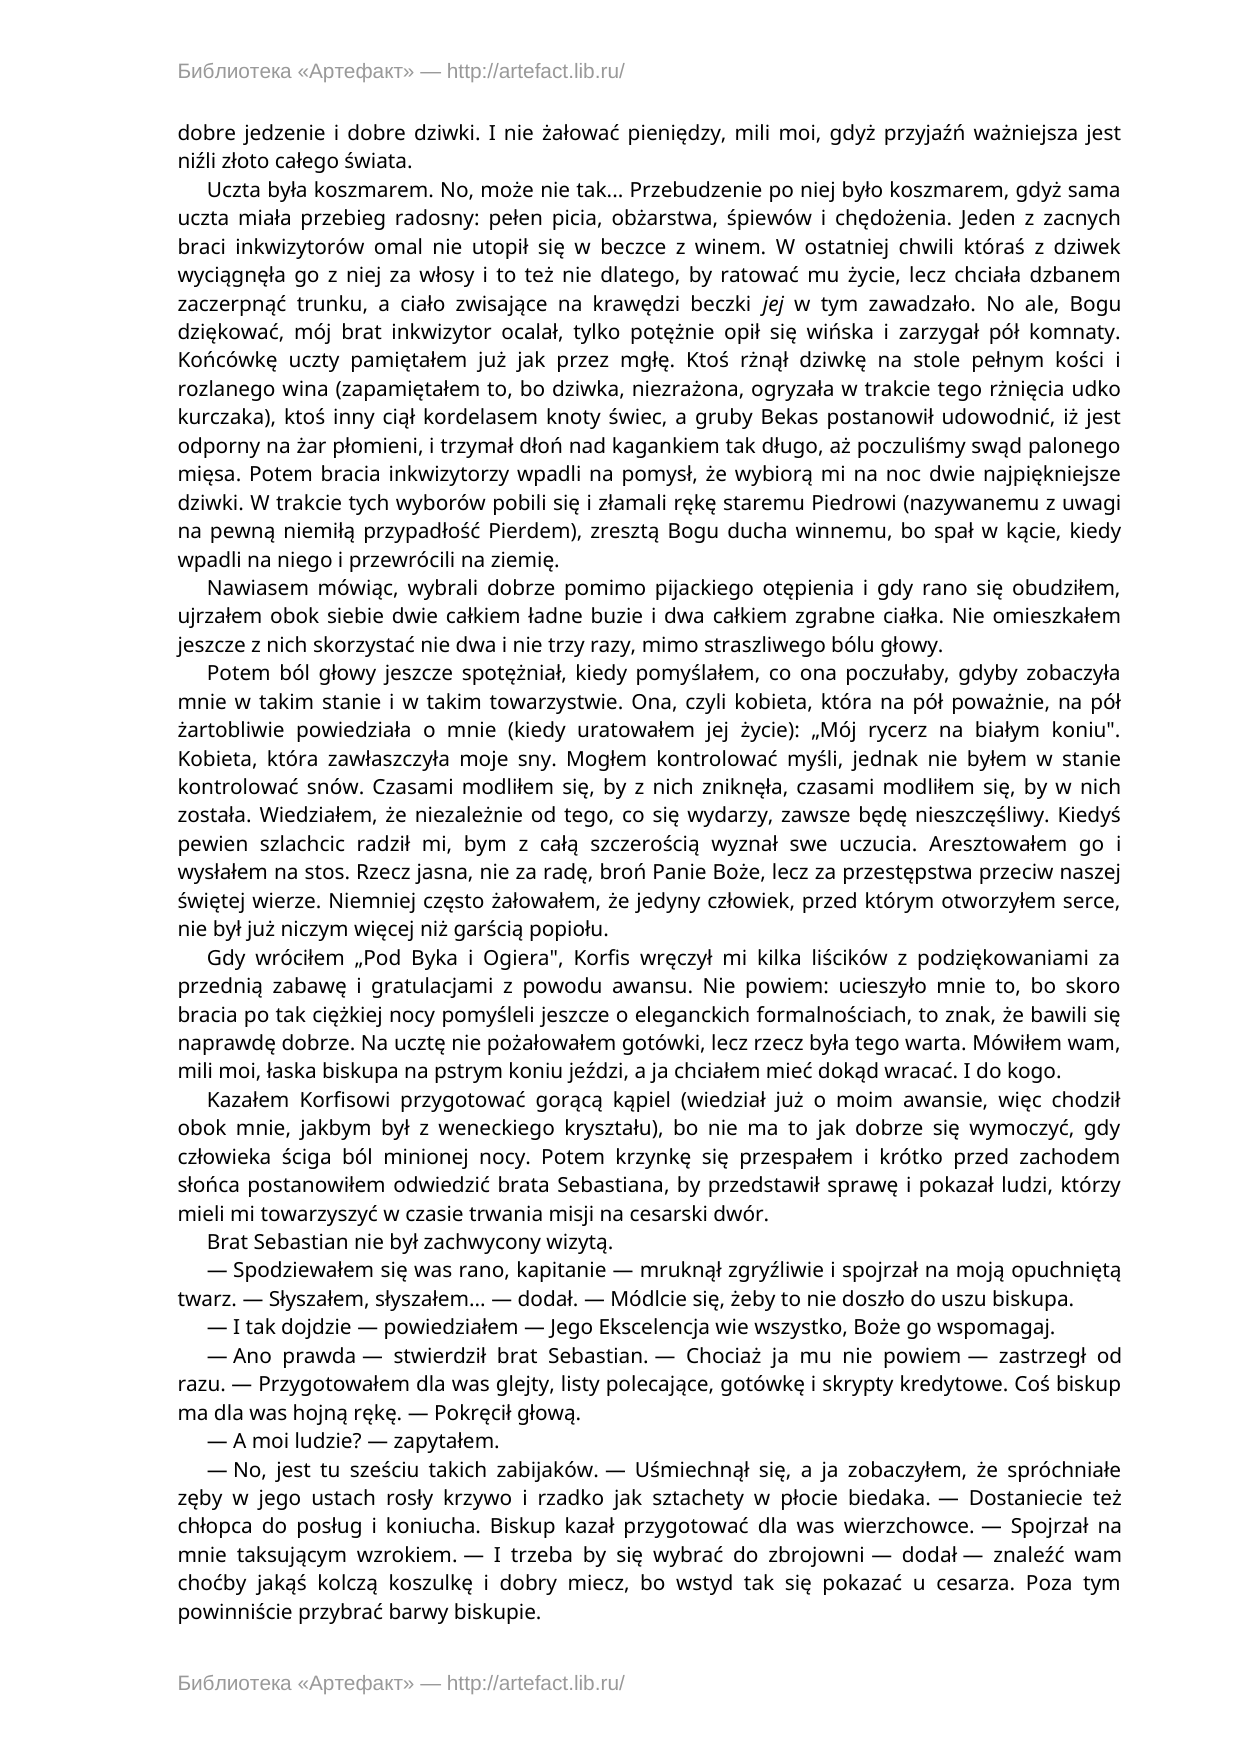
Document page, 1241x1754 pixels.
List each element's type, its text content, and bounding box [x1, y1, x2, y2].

text Gdy wróciłem „Pod Byka i Ogiera", Korfis wręczył mi kilka liścików z podziękowaniami za przednią zabawę i gratulacjami z powodu awansu. Nie powiem: ucieszyło mnie to, bo skoro bracia po tak ciężkiej nocy pomyśleli jeszcze o eleganckich formalnościach, to znak, że bawili się naprawdę dobrze. Na ucztę nie pożałowałem gotówki, lecz rzecz była tego warta. Mówiłem wam, mili moi, łaska biskupa na pstrym koniu jeździ, a ja chciałem mieć dokąd wracać. I do kogo. [177, 943, 1122, 1085]
text Potem ból głowy jeszcze spotężniał, kiedy pomyślałem, co ona poczułaby, gdyby zobaczyła mnie w takim stanie i w takim towarzystwie. Ona, czyli kobieta, która na pół poważnie, na pół żartobliwie powiedziała o mnie (kiedy uratowałem jej życie): „Mój rycerz na białym koniu". Kobieta, która zawłaszczyła moje sny. Mogłem kontrolować myśli, jednak nie byłem w stanie kontrolować snów. Czasami modliłem się, by z nich zniknęła, czasami modliłem się, by w nich została. Wiedziałem, że niezależnie od tego, co się wydarzy, zawsze będę nieszczęśliwy. Kiedyś pewien szlachcic radził mi, bym z całą szczerością wyznał swe uczucia. Aresztowałem go i wysłałem na stos. Rzecz jasna, nie za radę, broń Panie Boże, lecz za przestępstwa przeciw naszej świętej wierze. Niemniej często żałowałem, że jedyny człowiek, przed którym otworzyłem serce, nie był już niczym więcej niż garścią popiołu. [177, 658, 1122, 943]
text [177, 118, 1122, 175]
text Uczta była koszmarem. No, może nie tak... Przebudzenie po niej było koszmarem, gdyż sama uczta miała przebieg radosny: pełen picia, obżarstwa, śpiewów i chędożenia. Jeden z zacnych braci inkwizytorów omal nie utopił się w beczce z winem. W ostatniej chwili któraś z dziwek wyciągnęła go z niej za włosy i to też nie dlatego, by ratować mu życie, lecz chciała dzbanem zaczerpnąć trunku, a ciało zwisające na krawędzi beczki jej w tym zawadzało. No ale, Bogu dziękować, mój brat inkwizytor ocalał, tylko potężnie opił się wińska i zarzygał pół komnaty. Końcówkę uczty pamiętałem już jak przez mgłę. Ktoś rżnął dziwkę na stole pełnym kości i rozlanego wina (zapamiętałem to, bo dziwka, niezrażona, ogryzała w trakcie tego rżnięcia udko kurczaka), ktoś inny ciął kordelasem knoty świec, a gruby Bekas postanowił udowodnić, iż jest odporny na żar płomieni, i trzymał dłoń nad kagankiem tak długo, aż poczuliśmy swąd palonego mięsa. Potem bracia inkwizytorzy wpadli na pomysł, że wybiorą mi na noc dwie najpiękniejsze dziwki. W trakcie tych wyborów pobili się i złamali rękę staremu Piedrowi (nazywanemu z uwagi na pewną niemiłą przypadłość Pierdem), zresztą Bogu ducha winnemu, bo spał w kącie, kiedy wpadli na niego i przewrócili na ziemię. [177, 175, 1122, 573]
text Kazałem Korfisowi przygotować gorącą kąpiel (wiedział już o moim awansie, więc chodził obok mnie, jakbym był z weneckiego kryształu), bo nie ma to jak dobrze się wymoczyć, gdy człowieka ściga ból minionej nocy. Potem krzynkę się przespałem i krótko przed zachodem słońca postanowiłem odwiedzić brata Sebastiana, by przedstawił sprawę i pokazał ludzi, którzy mieli mi towarzyszyć w czasie trwania misji na cesarski dwór. [177, 1085, 1122, 1227]
text Brat Sebastian nie był zachwycony wizytą. [177, 1227, 1122, 1256]
text — Ano prawda — stwierdził brat Sebastian. — Chociaż ja mu nie powiem — zastrzegł od razu. — Przygotowałem dla was glejty, listy polecające, gotówkę i skrypty kredytowe. Coś biskup ma dla was hojną rękę. — Pokręcił głową. [177, 1341, 1122, 1426]
text — I tak dojdzie — powiedziałem — Jego Ekscelencja wie wszystko, Boże go wspomagaj. [177, 1312, 1122, 1341]
text — A moi ludzie? — zapytałem. [177, 1426, 1122, 1455]
text Nawiasem mówiąc, wybrali dobrze pomimo pijackiego otępienia i gdy rano się obudziłem, ujrzałem obok siebie dwie całkiem ładne buzie i dwa całkiem zgrabne ciałka. Nie omieszkałem jeszcze z nich skorzystać nie dwa i nie trzy razy, mimo straszliwego bólu głowy. [177, 573, 1122, 658]
text — Spodziewałem się was rano, kapitanie — mruknął zgryźliwie i spojrzał na moją opuchniętą twarz. — Słyszałem, słyszałem... — dodał. — Módlcie się, żeby to nie doszło do uszu biskupa. [177, 1256, 1122, 1312]
text — No, jest tu sześciu takich zabijaków. — Uśmiechnął się, a ja zobaczyłem, że spróchniałe zęby w jego ustach rosły krzywo i rzadko jak sztachety w płocie biedaka. — Dostaniecie też chłopca do posług i koniucha. Biskup kazał przygotować dla was wierzchowce. — Spojrzał na mnie taksującym wzrokiem. — I trzeba by się wybrać do zbrojowni — dodał — znaleźć wam choćby jakąś kolczą koszulkę i dobry miecz, bo wstyd tak się pokazać u cesarza. Poza tym powinniście przybrać barwy biskupie. [177, 1455, 1122, 1625]
